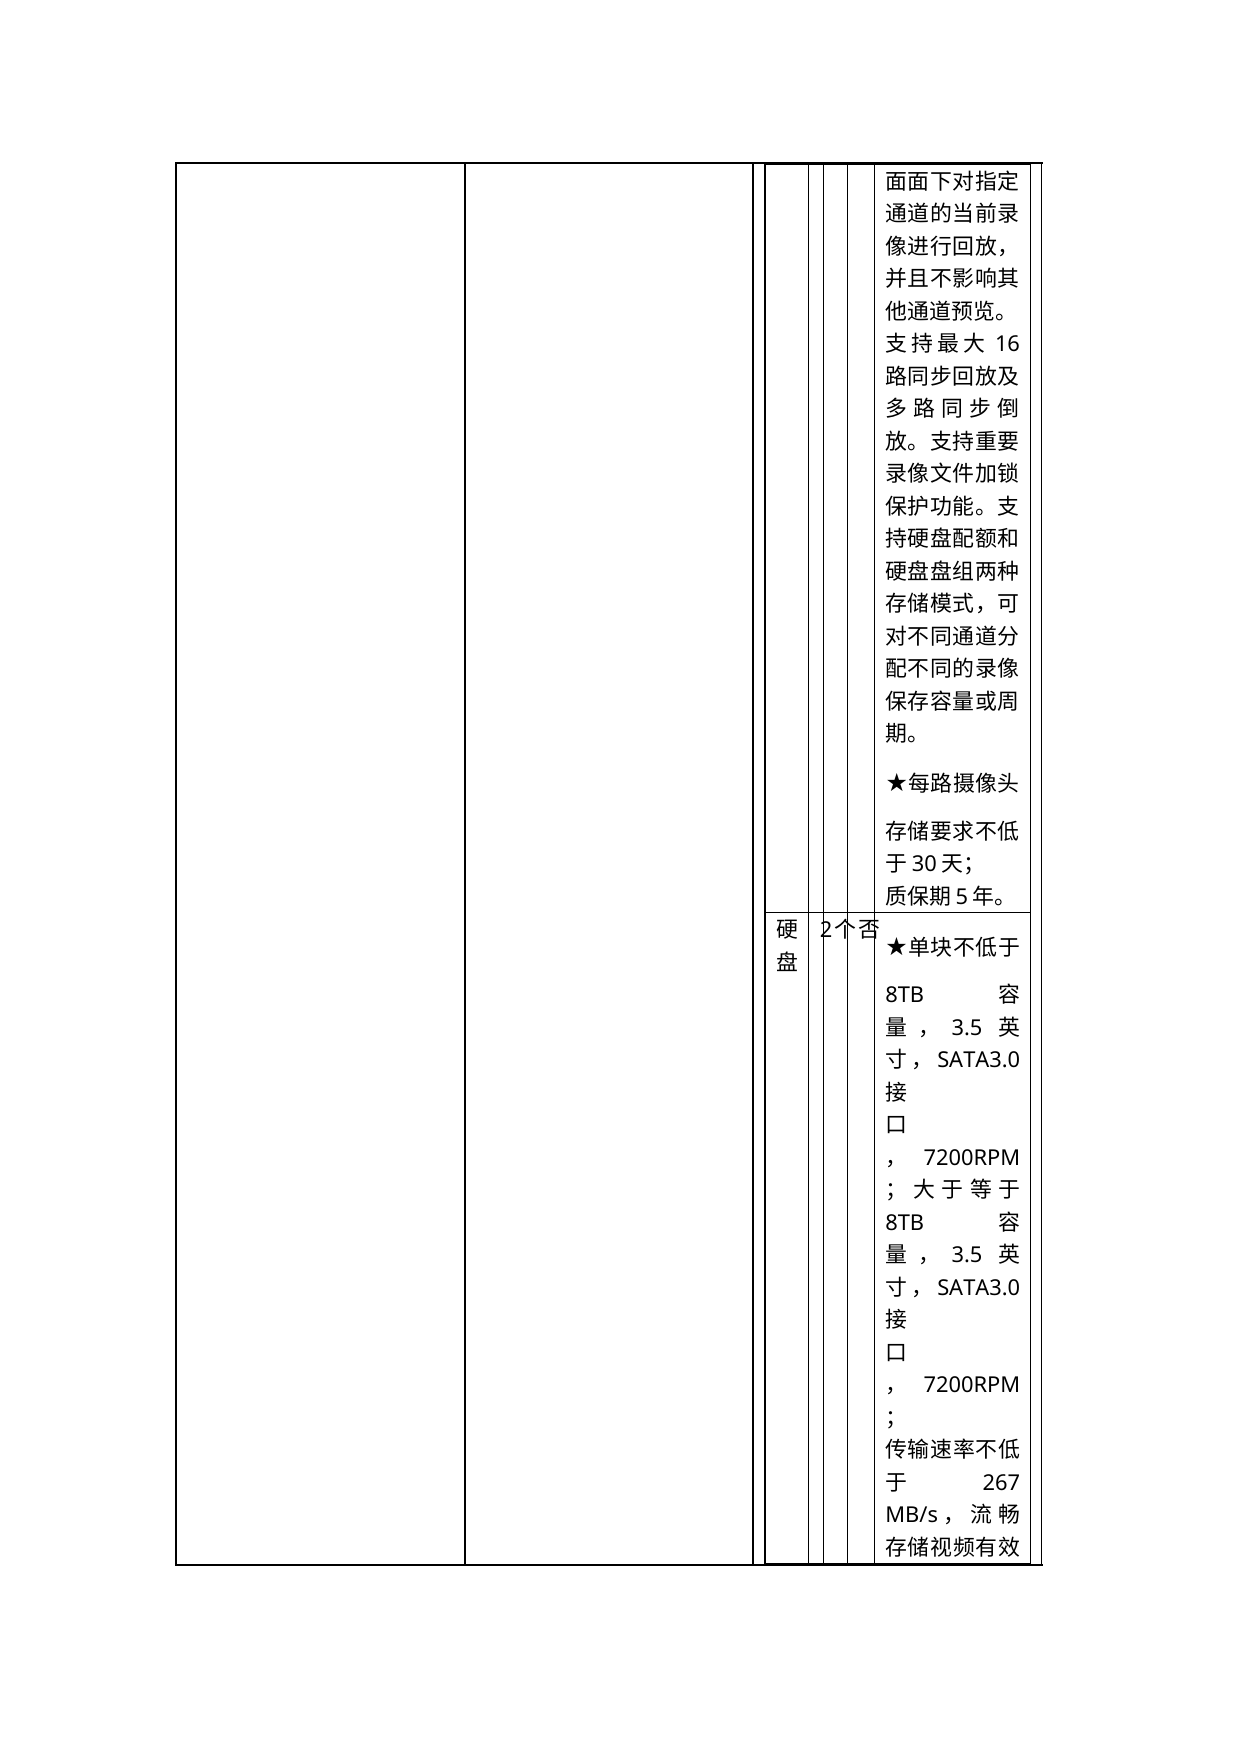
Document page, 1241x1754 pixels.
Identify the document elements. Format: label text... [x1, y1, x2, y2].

table_cell 1 [177, 164, 464, 1564]
table_cell [848, 913, 874, 1563]
table_cell [766, 913, 808, 1563]
table_cell [1031, 164, 1041, 1564]
table_cell [466, 164, 752, 1564]
table_cell [809, 913, 823, 1563]
table_cell [875, 913, 1030, 1563]
table_cell [824, 165, 847, 912]
table_cell [875, 165, 1030, 912]
table_cell [766, 165, 808, 912]
table_cell [754, 164, 764, 1564]
table_cell [809, 165, 823, 912]
table_cell [824, 913, 847, 1563]
table_cell [848, 165, 874, 912]
